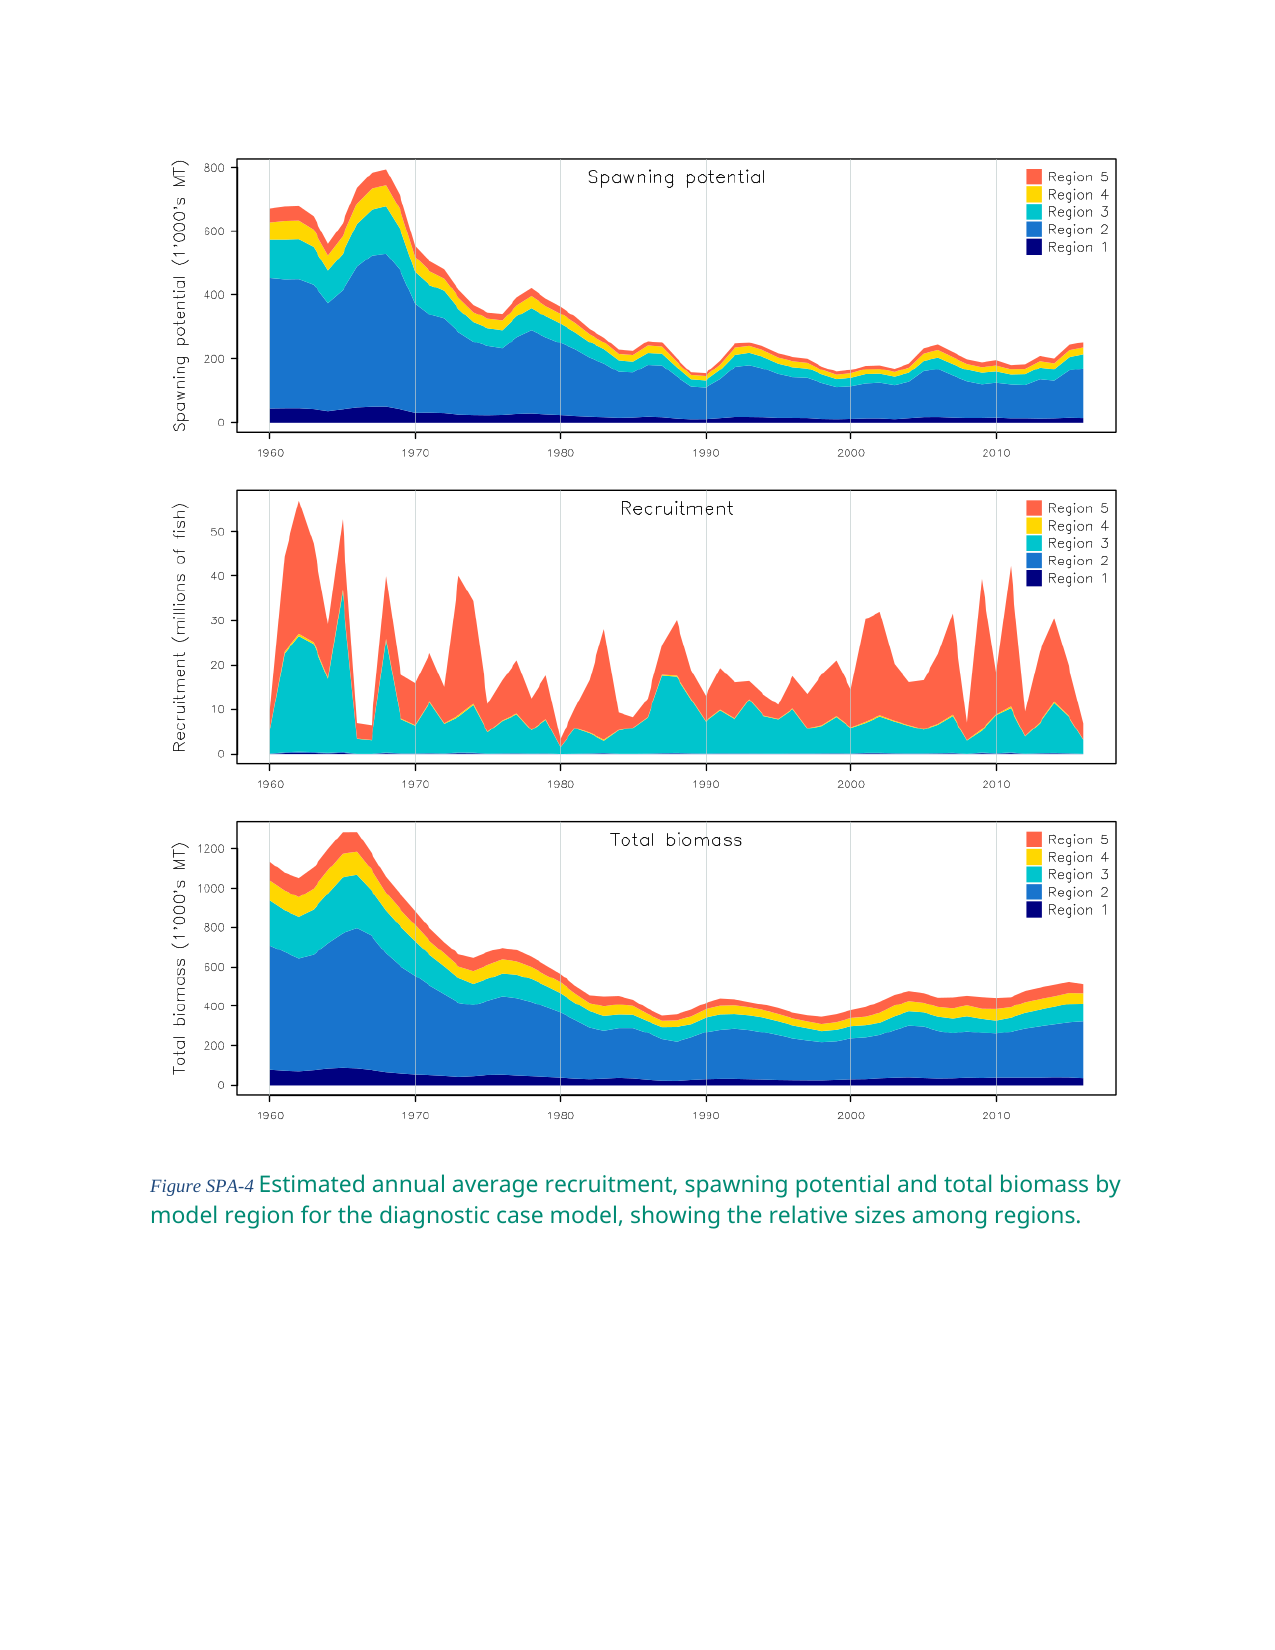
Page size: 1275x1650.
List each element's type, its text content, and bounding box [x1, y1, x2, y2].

text Figure SPA-4 Estimated annual average recruitment, spawning potential and total biomass by model region for the diagnostic case model, showing the relative sizes among regions. [150, 1167, 1125, 1230]
picture [150, 150, 1124, 1143]
